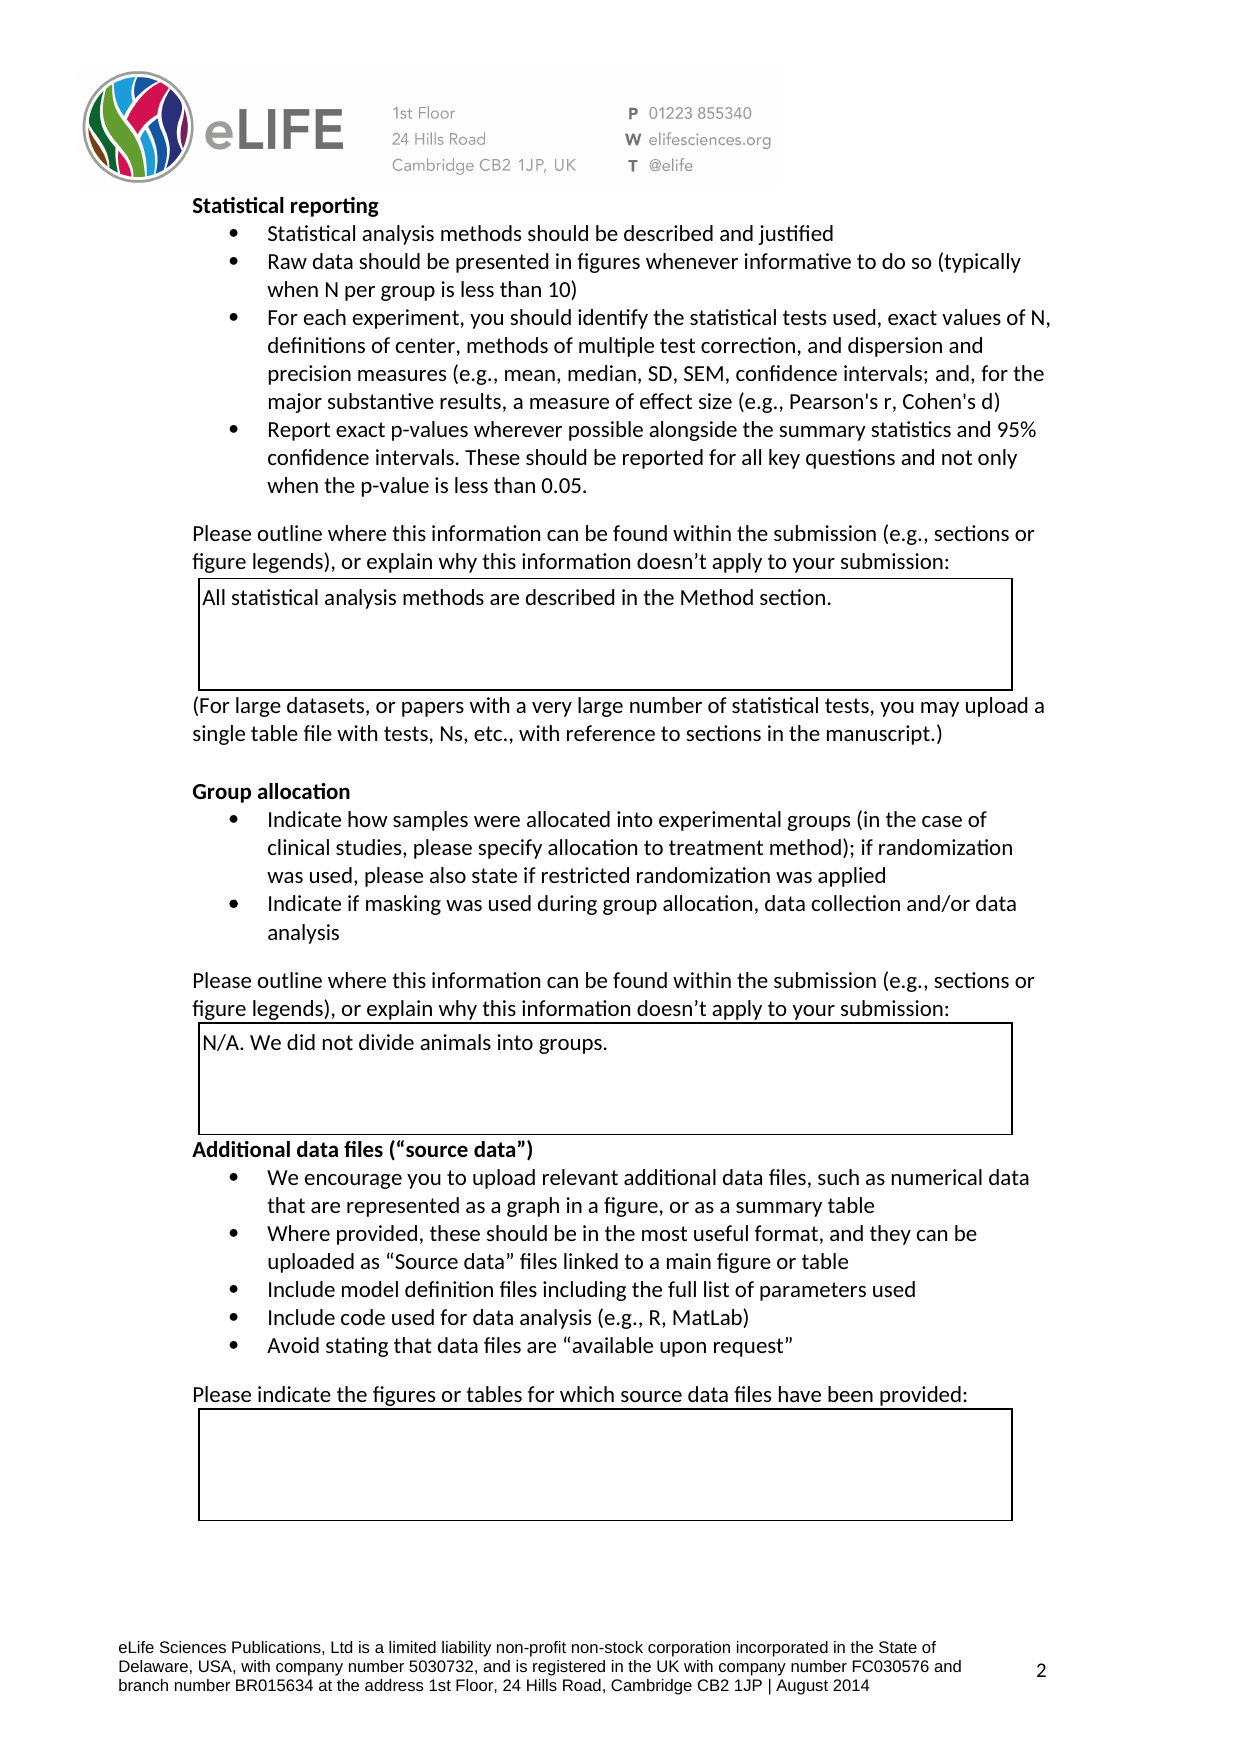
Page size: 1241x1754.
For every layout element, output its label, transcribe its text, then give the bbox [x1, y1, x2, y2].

list Statistical analysis methods should be described and justified [229, 219, 1053, 247]
list Include model definition files including the full list of parameters used [229, 1276, 1053, 1303]
list Indicate if masking was used during group allocation, data collection and/or data analysis [229, 889, 1053, 946]
list Indicate how samples were allocated into experimental groups (in the case of clinical studies, please specify allocation to treatment method); if randomization was used, please also state if restricted randomization was applied [229, 806, 1053, 889]
text Statistical reporting [192, 191, 1053, 219]
list Raw data should be presented in figures whenever informative to do so (typically when N per group is less than 10) [229, 247, 1053, 303]
text (For large datasets, or papers with a very large number of statistical tests, you may upload a single table file with tests, Ns, etc., with reference to sections in the manuscript.) [192, 603, 1053, 747]
list Avoid stating that data files are “available upon request” [229, 1332, 1053, 1359]
text N/A. We did not divide animals into groups. [200, 1026, 1011, 1058]
picture [73, 59, 784, 191]
text All statistical analysis methods are described in the Method section. [200, 581, 1011, 613]
list Where provided, these should be in the most useful format, and they can be uploaded as “Source data” files linked to a main figure or table [229, 1219, 1053, 1276]
text Group allocation [192, 777, 1053, 806]
list Report exact p-values wherever possible alongside the summary statistics and 95% confidence intervals. These should be reported for all key questions and not only when the p-value is less than 0.05. [229, 415, 1053, 499]
text Additional data files (“source data”) [192, 1052, 1053, 1163]
list We encourage you to upload relevant additional data files, such as numerical data that are represented as a graph in a figure, or as a summary table [229, 1163, 1053, 1219]
list For each experiment, you should identify the statistical tests used, exact values of N, definitions of center, methods of multiple test correction, and dispersion and precision measures (e.g., mean, median, SD, SEM, confidence intervals; and, for the major substantive results, a measure of effect size (e.g., Pearson's r, Cohen's d) [229, 303, 1053, 415]
text Please indicate the figures or tables for which source data files have been provided: [192, 1380, 1053, 1408]
list Include code used for data analysis (e.g., R, MatLab) [229, 1303, 1053, 1332]
